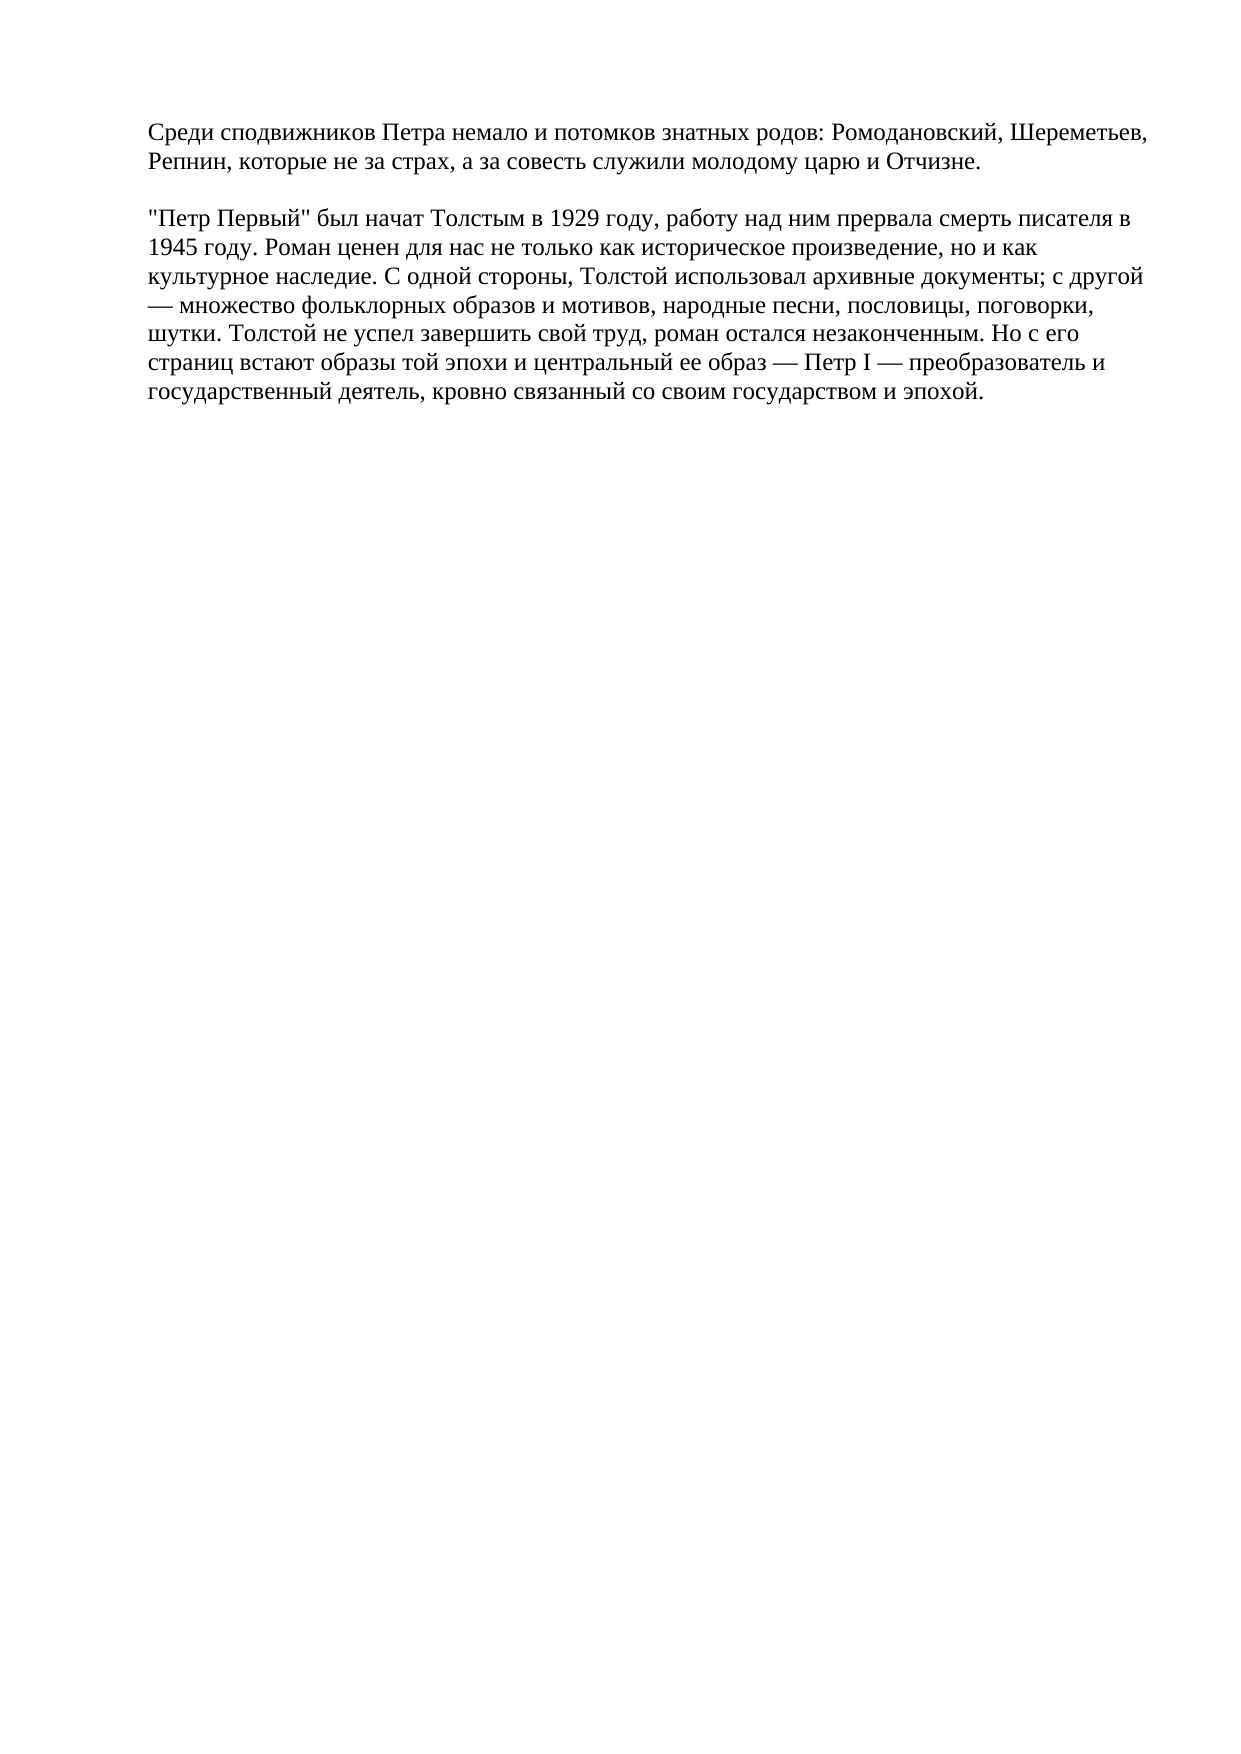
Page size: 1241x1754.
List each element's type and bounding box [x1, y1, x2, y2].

text [148, 88, 1152, 405]
